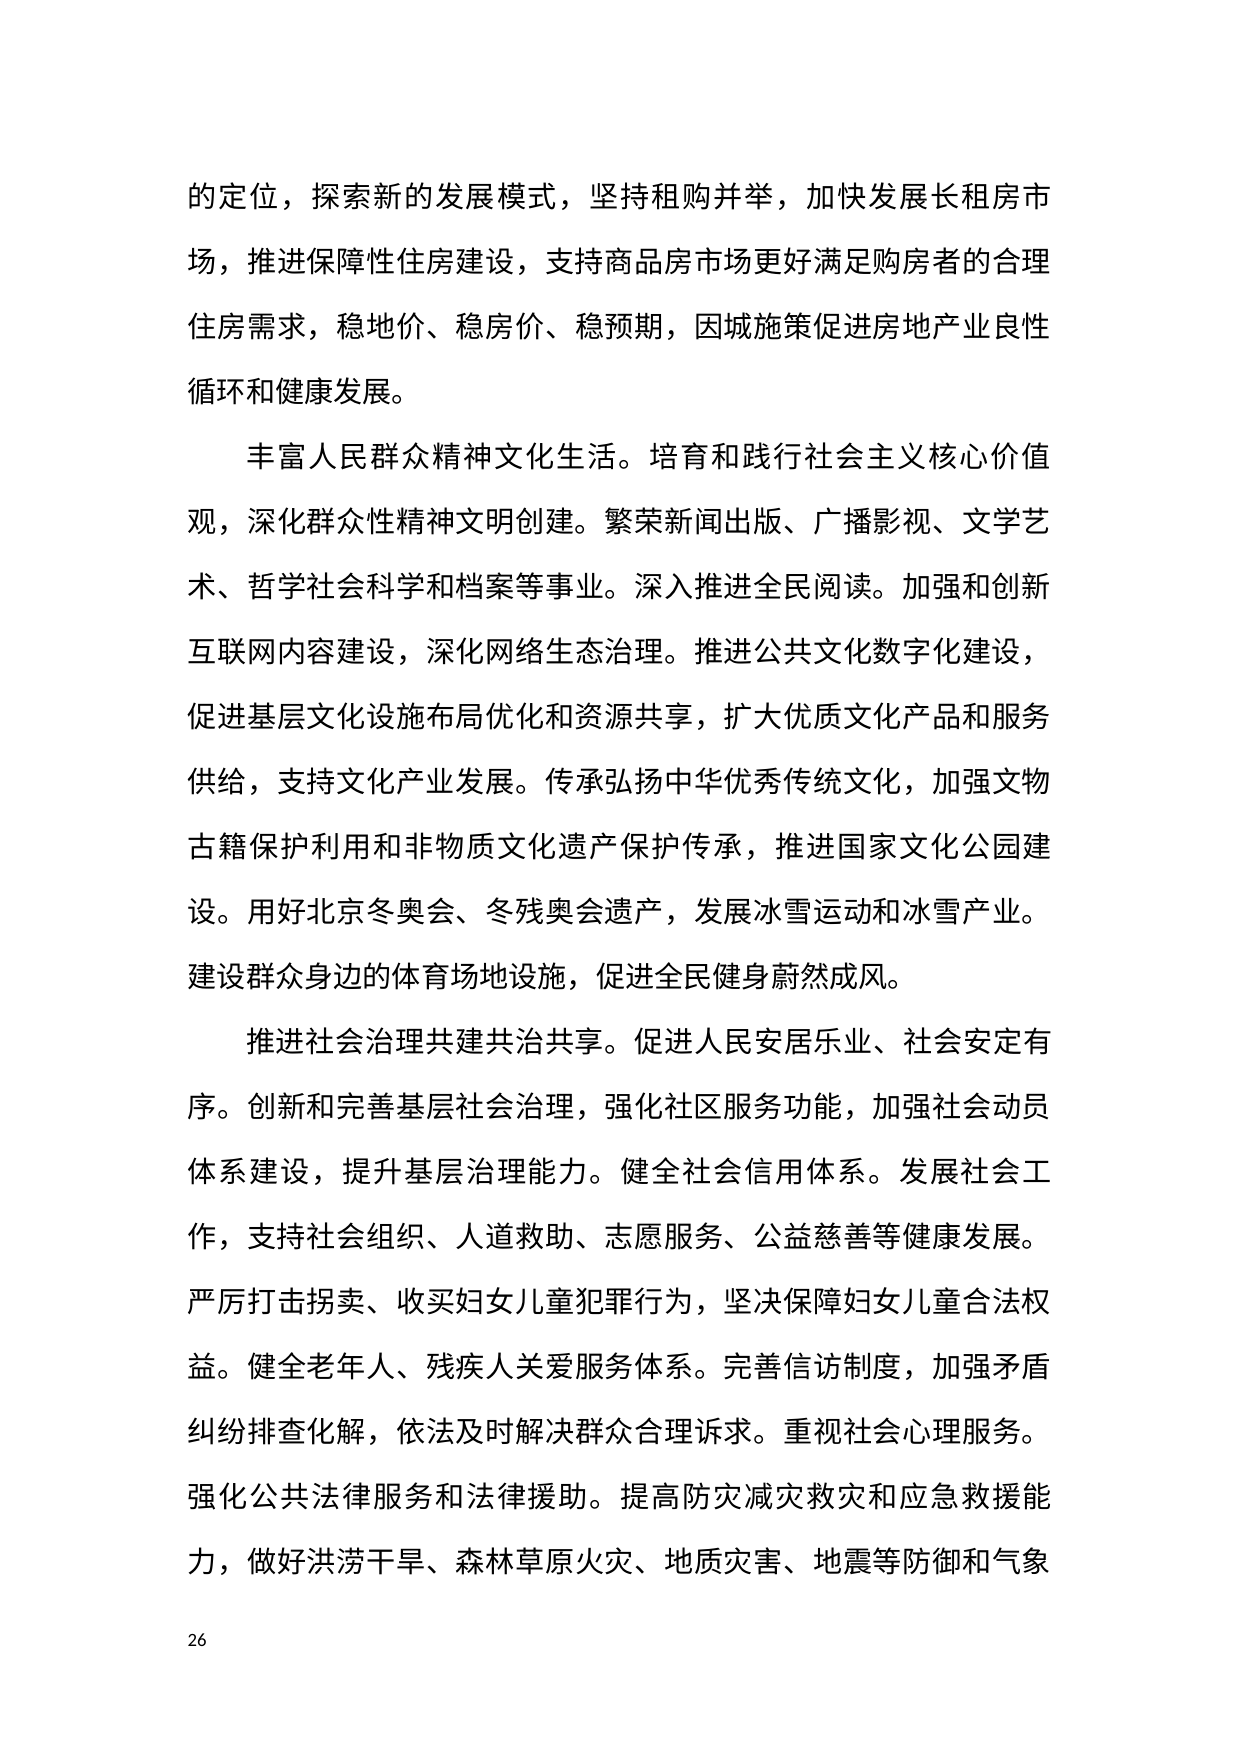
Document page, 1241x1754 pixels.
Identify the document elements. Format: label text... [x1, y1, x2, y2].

text 丰富人民群众精神文化生活。培育和践行社会主义核心价值观，深化群众性精神文明创建。繁荣新闻出版、广播影视、文学艺术、哲学社会科学和档案等事业。深入推进全民阅读。加强和创新互联网内容建设，深化网络生态治理。推进公共文化数字化建设，促进基层文化设施布局优化和资源共享，扩大优质文化产品和服务供给，支持文化产业发展。传承弘扬中华优秀传统文化，加强文物古籍保护利用和非物质文化遗产保护传承，推进国家文化公园建设。用好北京冬奥会、冬残奥会遗产，发展冰雪运动和冰雪产业。建设群众身边的体育场地设施，促进全民健身蔚然成风。 [187, 422, 1053, 1007]
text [187, 1007, 1053, 1592]
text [187, 162, 1053, 422]
